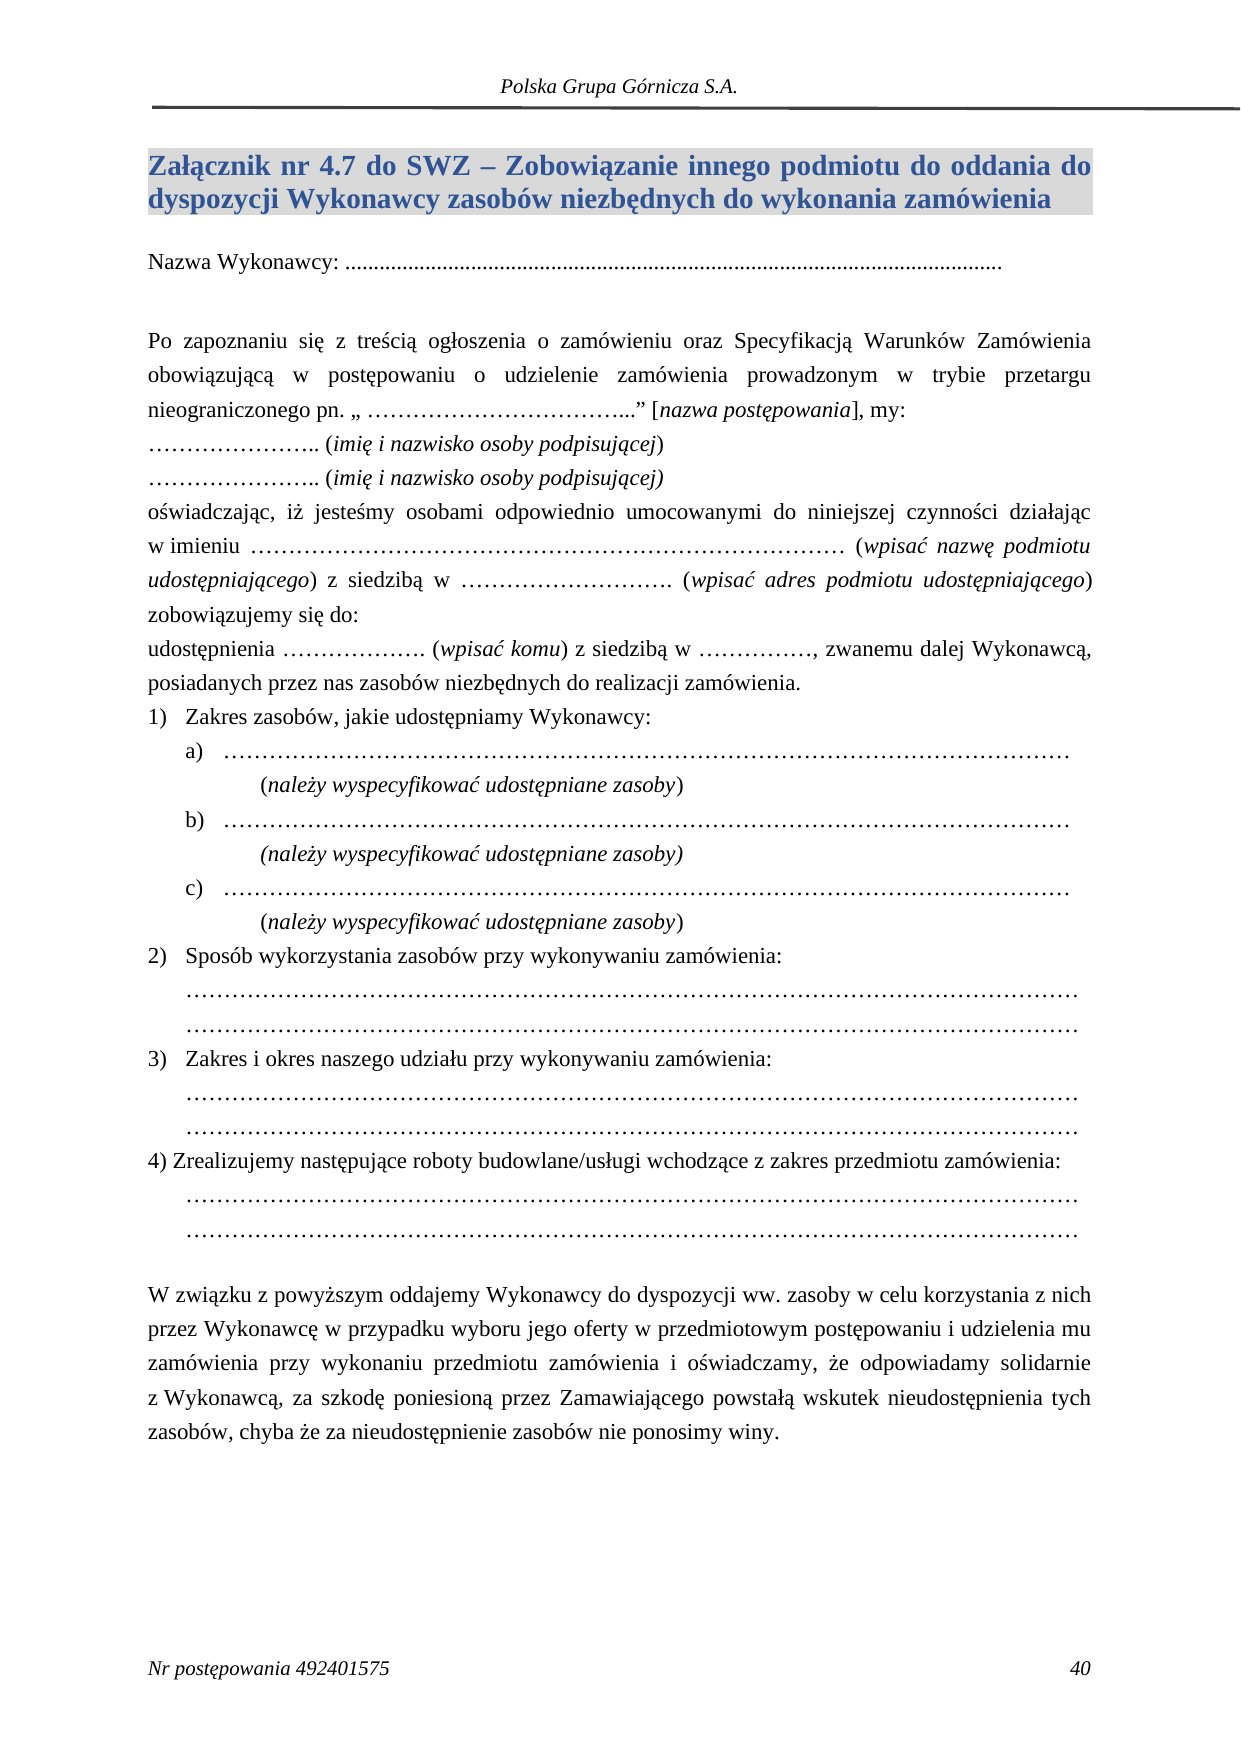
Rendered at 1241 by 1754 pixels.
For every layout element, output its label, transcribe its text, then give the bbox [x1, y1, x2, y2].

text Po zapoznaniu się z treścią ogłoszenia o zamówieniu oraz Specyfikacją Warunków Zamówienia obowiązującą w postępowaniu o udzielenie zamówienia prowadzonym w trybie przetargu nieograniczonego pn. „ ……………………………...” [nazwa postępowania], my: [148, 327, 1093, 422]
text udostępnienia ………………. (wpisać komu) z siedzibą w ……………, zwanemu dalej Wykonawcą, posiadanych przez nas zasobów niezbędnych do realizacji zamówienia. [148, 635, 1093, 695]
text ……………………………………………………………………………………………………………………………………………………………………………………………………………… [185, 976, 1093, 1037]
text ………………….. (imię i nazwisko osoby podpisującej) [148, 430, 1093, 456]
text (należy wyspecyfikować udostępniane zasoby) [260, 908, 1093, 934]
list ………………………………………………………………………………………………… [185, 737, 1093, 764]
list Sposób wykorzystania zasobów przy wykonywaniu zamówienia: [148, 942, 1093, 969]
text 4) Zrealizujemy następujące roboty budowlane/usługi wchodzące z zakres przedmiotu zamówienia: [148, 1147, 1093, 1174]
list Zakres i okres naszego udziału przy wykonywaniu zamówienia: [148, 1045, 1093, 1071]
text oświadczając, iż jesteśmy osobami odpowiednio umocowanymi do niniejszej czynności działając w imieniu …………………………………………………………………… (wpisać nazwę podmiotu udostępniającego) z siedzibą w ………………………. (wpisać adres podmiotu udostępniającego) zobowiązujemy się do: [148, 498, 1093, 627]
text W związku z powyższym oddajemy Wykonawcy do dyspozycji ww. zasoby w celu korzystania z nich przez Wykonawcę w przypadku wyboru jego oferty w przedmiotowym postępowaniu i udzielenia mu zamówienia przy wykonaniu przedmiotu zamówienia i oświadczamy, że odpowiadamy solidarnie z Wykonawcą, za szkodę poniesioną przez Zamawiającego powstałą wskutek nieudostępnienia tych zasobów, chyba że za nieudostępnienie zasobów nie ponosimy winy. [148, 1281, 1093, 1444]
list ………………………………………………………………………………………………… [185, 874, 1093, 900]
subtitle Załącznik nr 4.7 do SWZ – Zobowiązanie innego podmiotu do oddania do dyspozycji Wykonawcy zasobów niezbędnych do wykonania zamówienia [148, 148, 1093, 215]
text ………………….. (imię i nazwisko osoby podpisującej) [148, 464, 1093, 490]
list Zakres zasobów, jakie udostępniamy Wykonawcy: [148, 703, 1093, 729]
list ……………………………………………………………………………………………………………………………………………………………………………………………………………… [185, 1079, 1093, 1139]
text (należy wyspecyfikować udostępniane zasoby) [260, 771, 1093, 798]
text Nazwa Wykonawcy: ................................................................................................................... [148, 248, 1093, 274]
text (należy wyspecyfikować udostępniane zasoby) [260, 840, 1093, 866]
text ……………………………………………………………………………………………………………………………………………………………………………………………………………… [185, 1181, 1093, 1242]
list ………………………………………………………………………………………………… [185, 806, 1093, 832]
